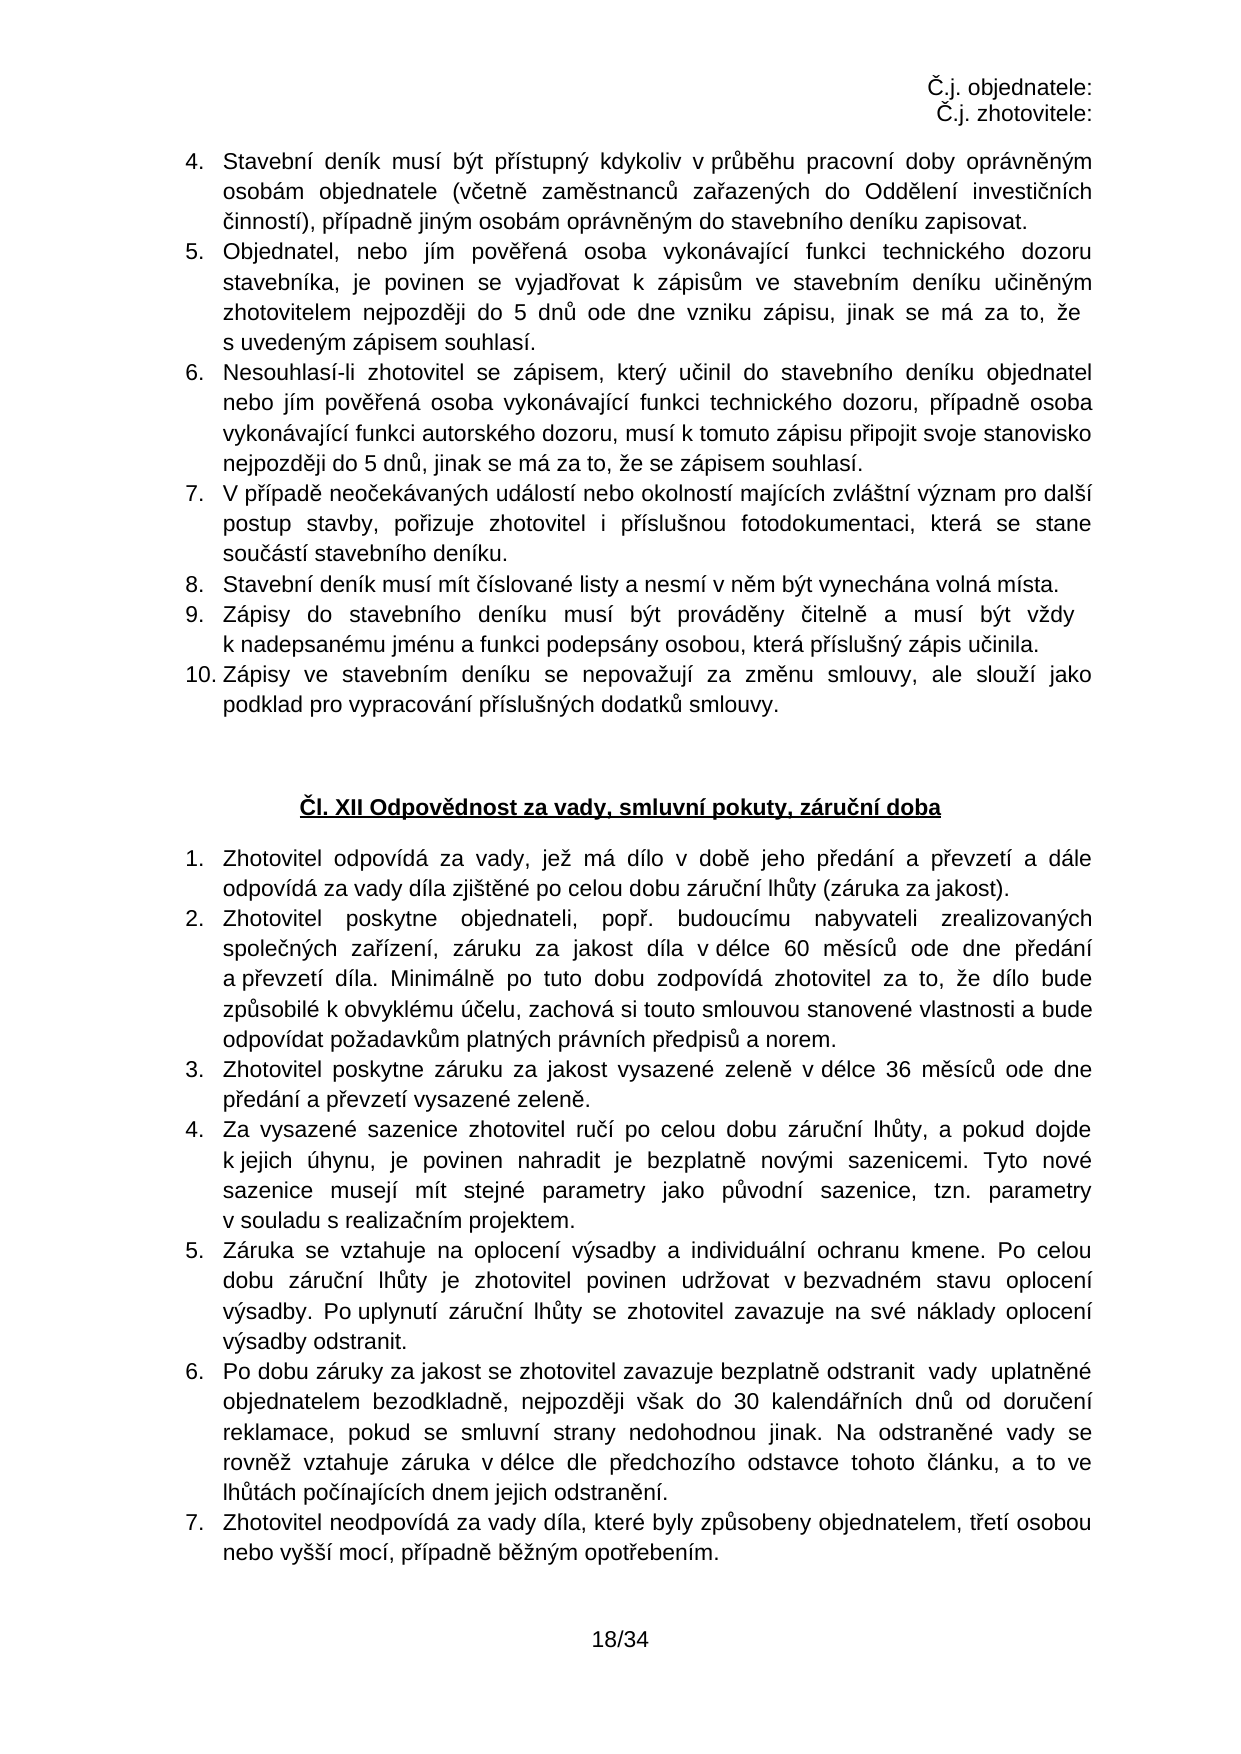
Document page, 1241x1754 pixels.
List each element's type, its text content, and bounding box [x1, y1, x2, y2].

list Objednatel, nebo jím pověřená osoba vykonávající funkci technického dozoru stavebníka, je povinen se vyjadřovat k zápisům ve stavebním deníku učiněným zhotovitelem nejpozději do 5 dnů ode dne vzniku zápisu, jinak se má za to, že s uvedeným zápisem souhlasí. [185, 238, 1093, 355]
list Zhotovitel odpovídá za vady, jež má dílo v době jeho předání a převzetí a dále odpovídá za vady díla zjištěné po celou dobu záruční lhůty (záruka za jakost). [185, 844, 1093, 901]
list Zápisy ve stavebním deníku se nepovažují za změnu smlouvy, ale slouží jako podklad pro vypracování příslušných dodatků smlouvy. [185, 661, 1093, 718]
list Za vysazené sazenice zhotovitel ručí po celou dobu záruční lhůty, a pokud dojde k jejich úhynu, je povinen nahradit je bezplatně novými sazenicemi. Tyto nové sazenice musejí mít stejné parametry jako původní sazenice, tzn. parametry v souladu s realizačním projektem. [185, 1116, 1093, 1233]
list Stavební deník musí mít číslované listy a nesmí v něm být vynechána volná místa. [185, 571, 1093, 597]
list Stavební deník musí být přístupný kdykoliv v průběhu pracovní doby oprávněným osobám objednatele (včetně zaměstnanců zařazených do Oddělení investičních činností), případně jiným osobám oprávněným do stavebního deníku zapisovat. [185, 148, 1093, 234]
list Záruka se vztahuje na oplocení výsadby a individuální ochranu kmene. Po celou dobu záruční lhůty je zhotovitel povinen udržovat v bezvadném stavu oplocení výsadby. Po uplynutí záruční lhůty se zhotovitel zavazuje na své náklady oplocení výsadby odstranit. [185, 1237, 1093, 1354]
text Čl. XII Odpovědnost za vady, smluvní pokuty, záruční doba [148, 793, 1093, 820]
list Zápisy do stavebního deníku musí být prováděny čitelně a musí být vždy k nadepsanému jménu a funkci podepsány osobou, která příslušný zápis učinila. [185, 601, 1093, 657]
list Po dobu záruky za jakost se zhotovitel zavazuje bezplatně odstranit vady uplatněné objednatelem bezodkladně, nejpozději však do 30 kalendářních dnů od doručení reklamace, pokud se smluvní strany nedohodnou jinak. Na odstraněné vady se rovněž vztahuje záruka v délce dle předchozího odstavce tohoto článku, a to ve lhůtách počínajících dnem jejich odstranění. [185, 1358, 1093, 1505]
list Zhotovitel neodpovídá za vady díla, které byly způsobeny objednatelem, třetí osobou nebo vyšší mocí, případně běžným opotřebením. [185, 1509, 1093, 1566]
list V případě neočekávaných událostí nebo okolností majících zvláštní význam pro další postup stavby, pořizuje zhotovitel i příslušnou fotodokumentaci, která se stane součástí stavebního deníku. [185, 480, 1093, 567]
list Nesouhlasí-li zhotovitel se zápisem, který učinil do stavebního deníku objednatel nebo jím pověřená osoba vykonávající funkci technického dozoru, případně osoba vykonávající funkci autorského dozoru, musí k tomuto zápisu připojit svoje stanovisko nejpozději do 5 dnů, jinak se má za to, že se zápisem souhlasí. [185, 359, 1093, 476]
list Zhotovitel poskytne záruku za jakost vysazené zeleně v délce 36 měsíců ode dne předání a převzetí vysazené zeleně. [185, 1056, 1093, 1112]
list Zhotovitel poskytne objednateli, popř. budoucímu nabyvateli zrealizovaných společných zařízení, záruku za jakost díla v délce 60 měsíců ode dne předání a převzetí díla. Minimálně po tuto dobu zodpovídá zhotovitel za to, že dílo bude způsobilé k obvyklému účelu, zachová si touto smlouvou stanovené vlastnosti a bude odpovídat požadavkům platných právních předpisů a norem. [185, 905, 1093, 1052]
